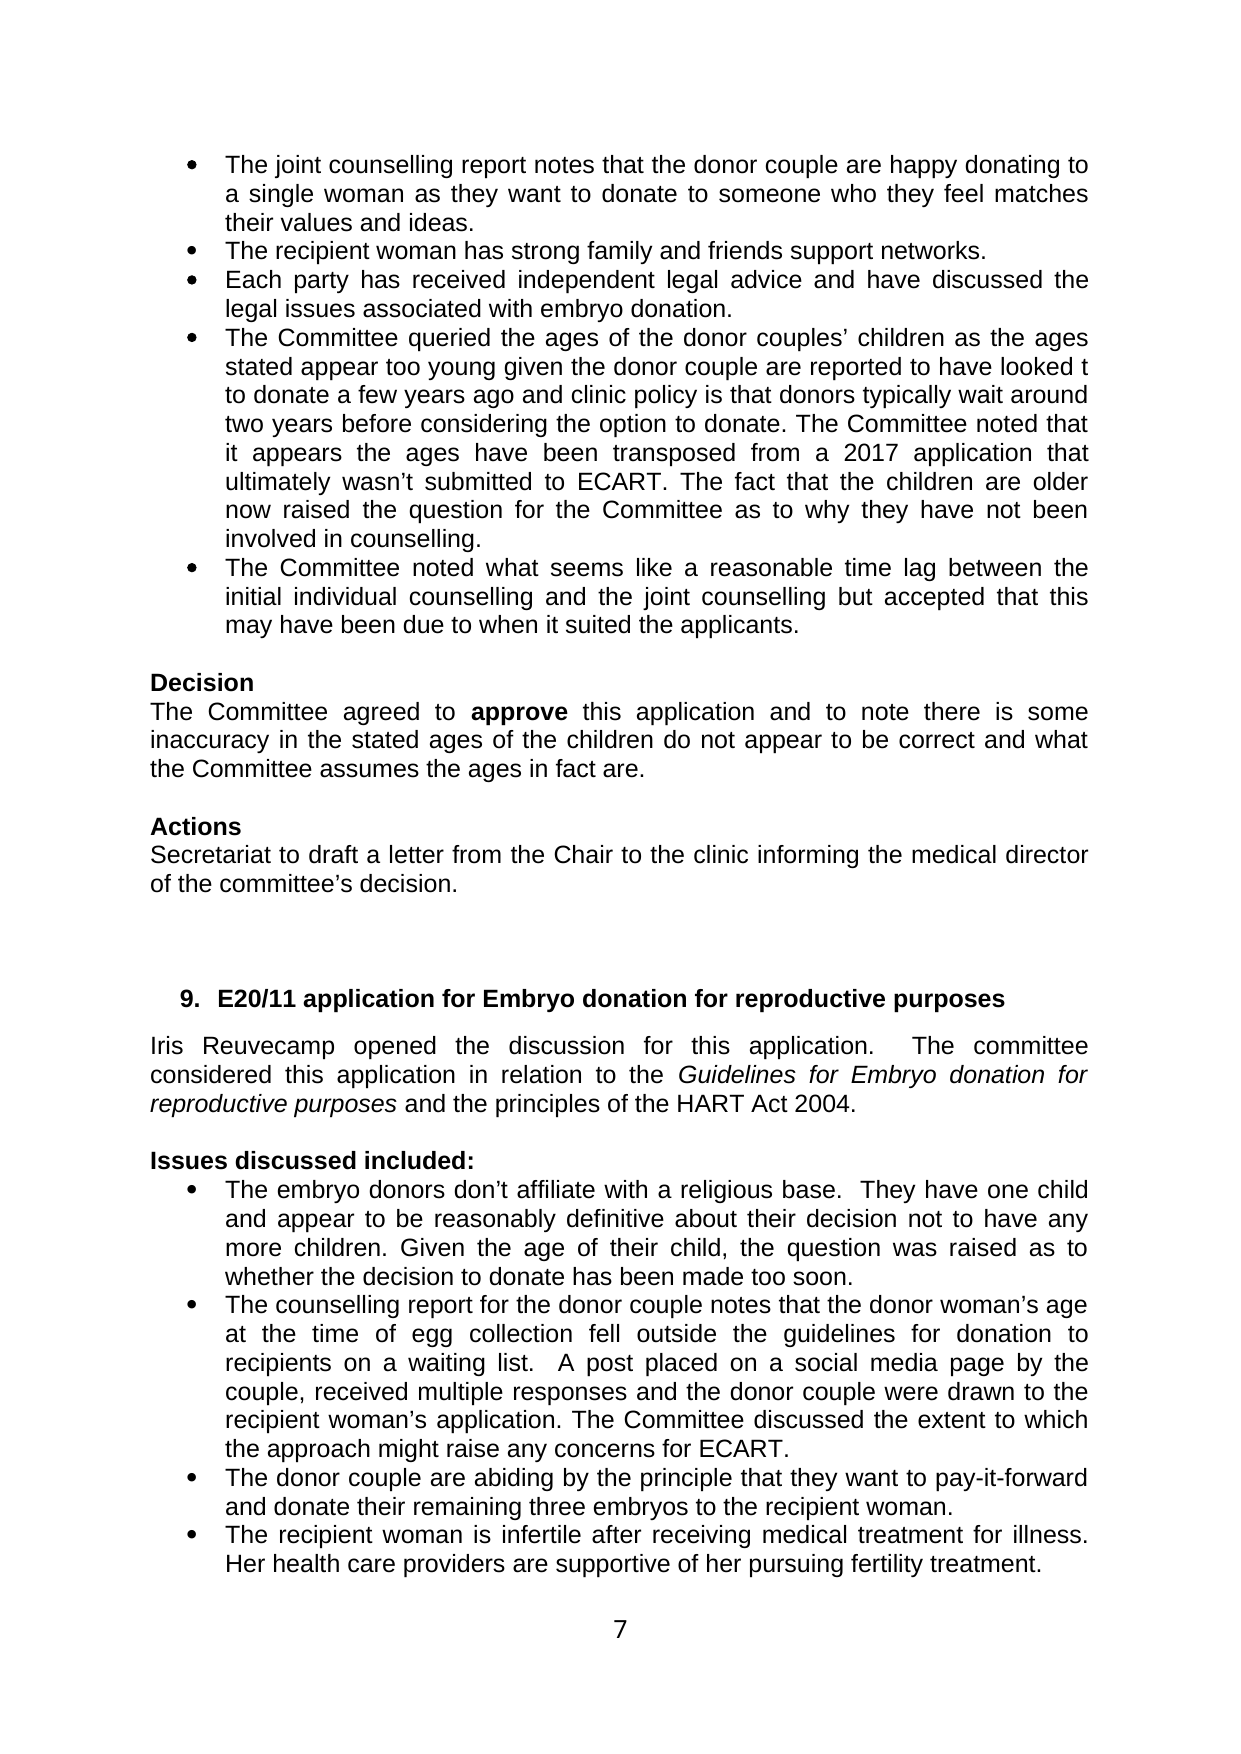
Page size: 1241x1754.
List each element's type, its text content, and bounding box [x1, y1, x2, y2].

list The counselling report for the donor couple notes that the donor woman’s age at the time of egg collection fell outside the guidelines for donation to recipients on a waiting list. A post placed on a social media page by the couple, received multiple responses and the donor couple were drawn to the recipient woman’s application. The Committee discussed the extent to which the approach might raise any concerns for ECART. [187, 1290, 1090, 1463]
text Actions [150, 812, 1090, 841]
list The recipient woman is infertile after receiving medical treatment for illness. Her health care providers are supportive of her pursuing fertility treatment. [187, 1520, 1090, 1578]
list The Committee queried the ages of the donor couples’ children as the ages stated appear too young given the donor couple are reported to have looked t to donate a few years ago and clinic policy is that donors typically wait around two years before considering the option to donate. The Committee noted that it appears the ages have been transposed from a 2017 application that ultimately wasn’t submitted to ECART. The fact that the children are older now raised the question for the Committee as to why they have not been involved in counselling. [187, 323, 1090, 553]
list Each party has received independent legal advice and have discussed the legal issues associated with embryo donation. [187, 265, 1090, 323]
list The embryo donors don’t affiliate with a religious base. They have one child and appear to be reasonably definitive about their decision not to have any more children. Given the age of their child, the question was raised as to whether the decision to donate has been made too soon. [187, 1175, 1090, 1290]
text Decision [150, 668, 1090, 697]
list The Committee noted what seems like a reasonable time lag between the initial individual counselling and the joint counselling but accepted that this may have been due to when it suited the applicants. [187, 553, 1090, 639]
list The recipient woman has strong family and friends support networks. [187, 236, 1090, 265]
text The Committee agreed to approve this application and to note there is some inaccuracy in the stated ages of the children do not appear to be correct and what the Committee assumes the ages in fact are. [150, 697, 1090, 783]
list The donor couple are abiding by the principle that they want to pay-it-forward and donate their remaining three embryos to the recipient woman. [187, 1463, 1090, 1520]
text Iris Reuvecamp opened the discussion for this application. The committee considered this application in relation to the Guidelines for Embryo donation for reproductive purposes and the principles of the HART Act 2004. [150, 1031, 1090, 1118]
text Issues discussed included: [150, 1146, 1090, 1175]
list The joint counselling report notes that the donor couple are happy donating to a single woman as they want to donate to someone who they feel matches their values and ideas. [187, 150, 1090, 236]
list E20/11 application for Embryo donation for reproductive purposes [179, 984, 1090, 1013]
text Secretariat to draft a letter from the Chair to the clinic informing the medical director of the committee’s decision. [150, 841, 1090, 898]
